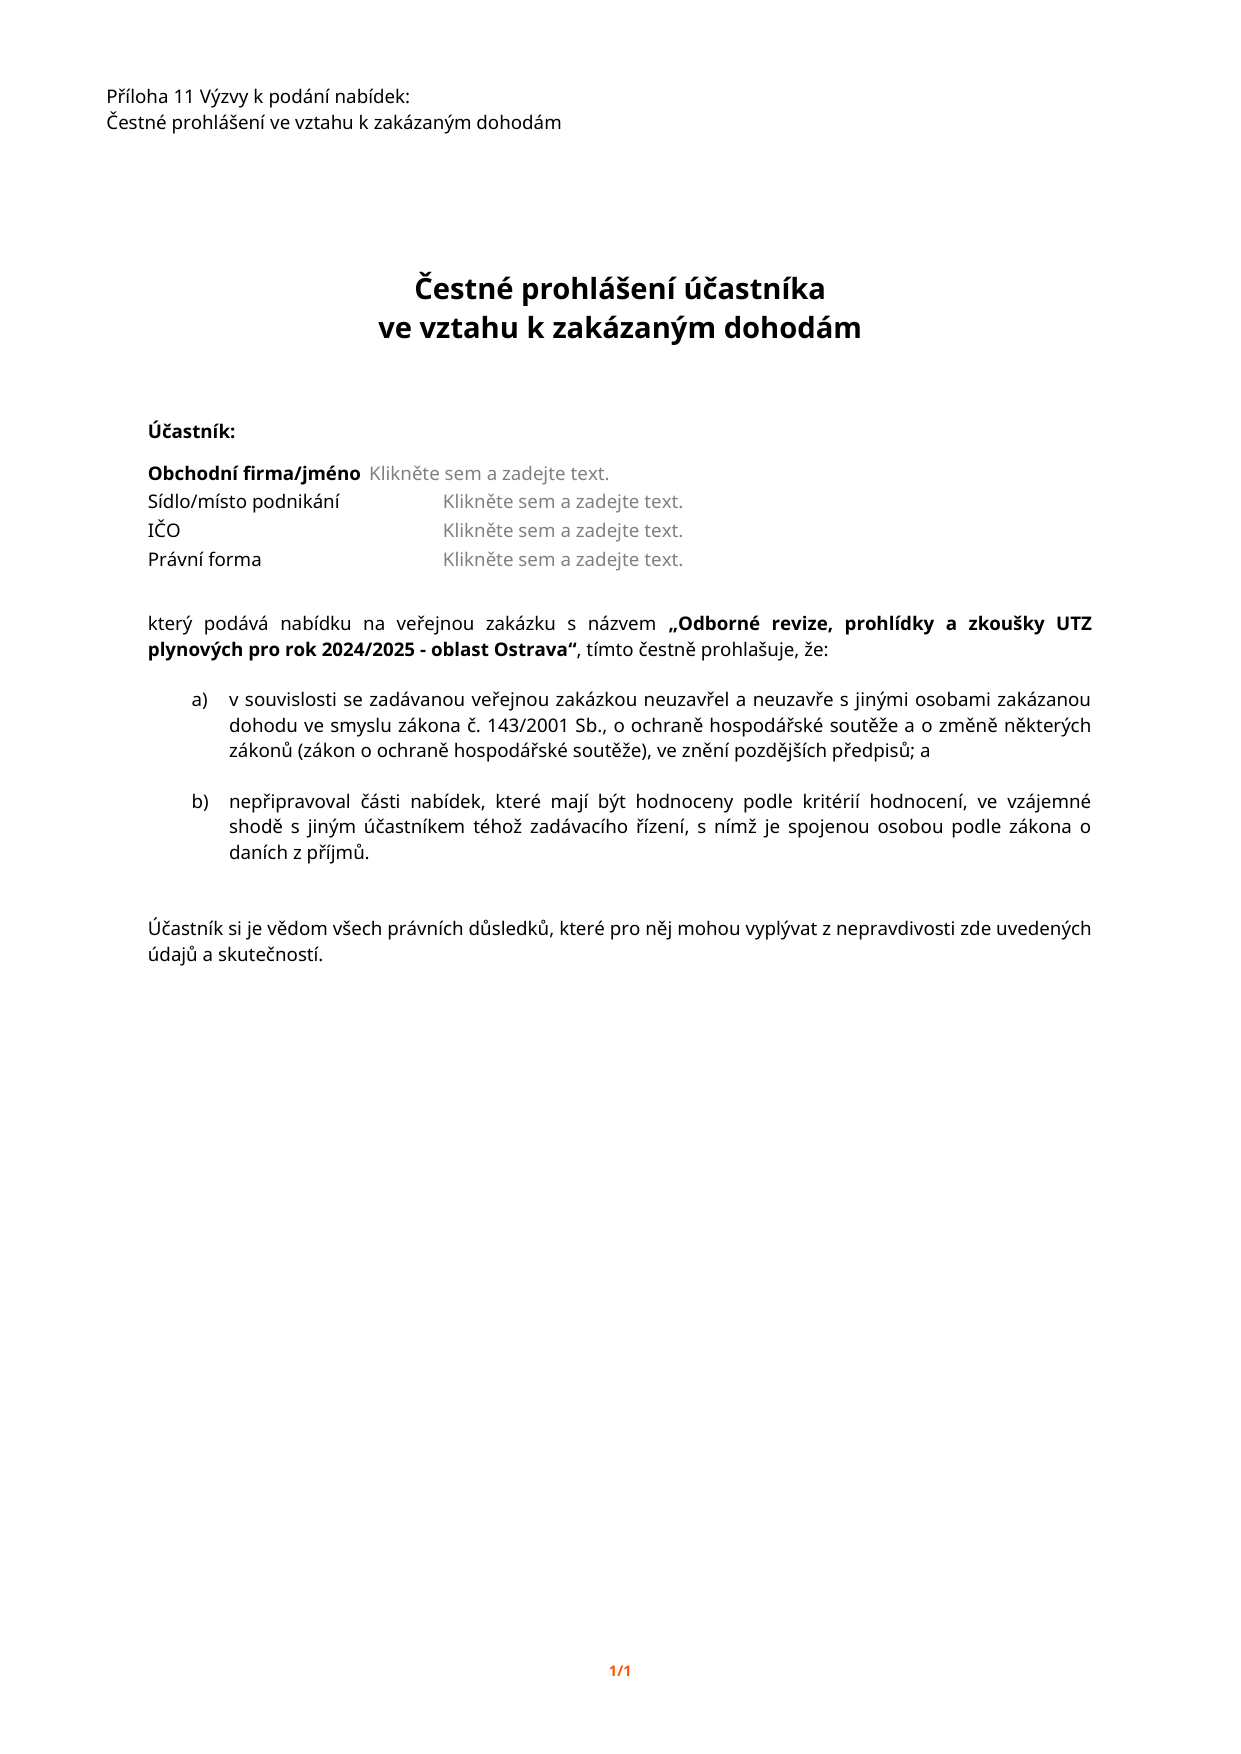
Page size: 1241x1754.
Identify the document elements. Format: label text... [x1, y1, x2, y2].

text IČO [148, 515, 1093, 544]
text Právní forma [148, 544, 1093, 573]
text Obchodní firma/jméno [148, 457, 1093, 486]
list v souvislosti se zadávanou veřejnou zakázkou neuzavřel a neuzavře s jinými osobami zakázanou dohodu ve smyslu zákona č. 143/2001 Sb., o ochraně hospodářské soutěže a o změně některých zákonů (zákon o ochraně hospodářské soutěže), ve znění pozdějších předpisů; a [191, 687, 1093, 763]
text Účastník: [148, 413, 1093, 444]
text který podává nabídku na veřejnou zakázku s názvem „Odborné revize, prohlídky a zkoušky UTZ plynových pro rok 2024/2025 - oblast Ostrava“, tímto čestně prohlašuje, že: [148, 611, 1093, 662]
text Účastník si je vědom všech právních důsledků, které pro něj mohou vyplývat z nepravdivosti zde uvedených údajů a skutečností. [148, 915, 1093, 966]
text ve vztahu k zakázaným dohodám [148, 308, 1093, 347]
list nepřipravoval části nabídek, které mají být hodnoceny podle kritérií hodnocení, ve vzájemné shodě s jiným účastníkem téhož zadávacího řízení, s nímž je spojenou osobou podle zákona o daních z příjmů. [191, 788, 1093, 865]
title Čestné prohlášení účastníka [148, 268, 1093, 308]
text Sídlo/místo podnikání [148, 486, 1093, 515]
